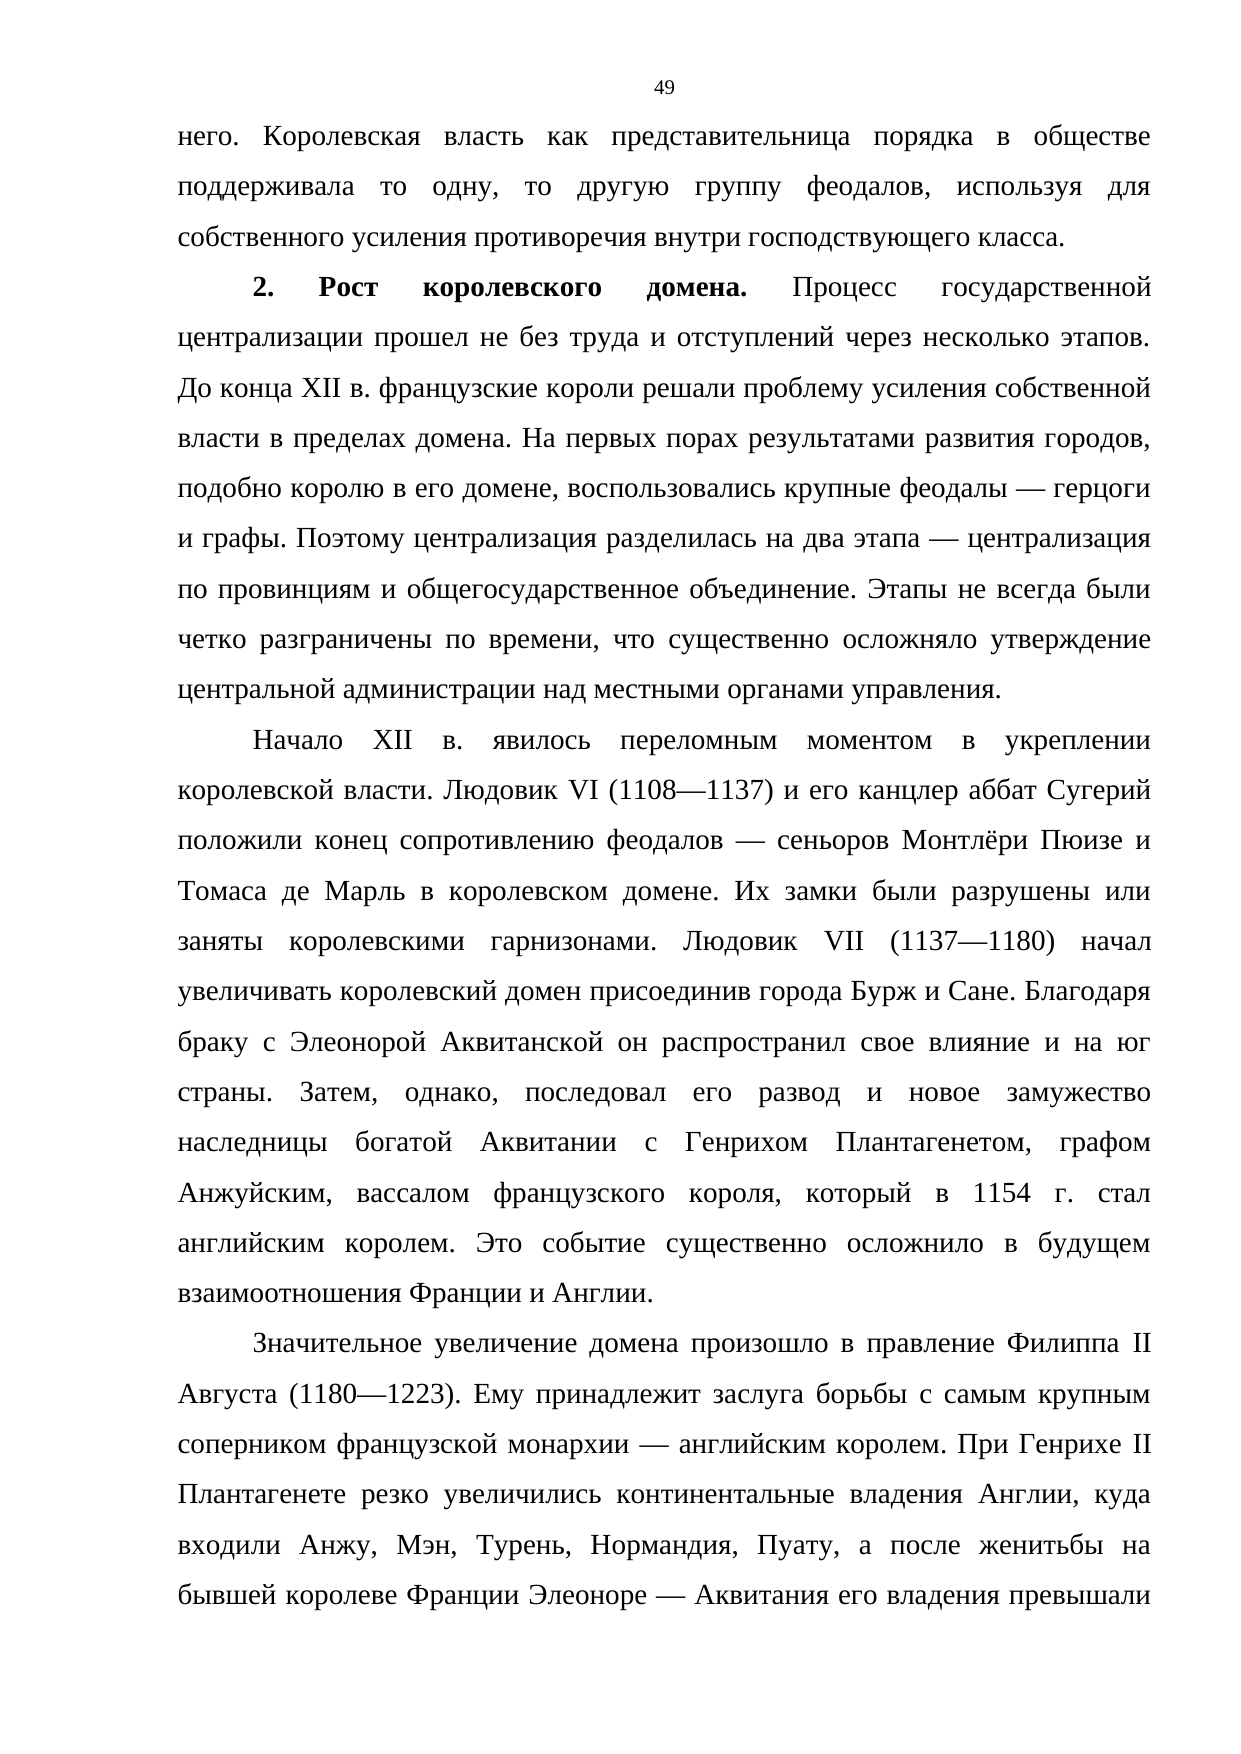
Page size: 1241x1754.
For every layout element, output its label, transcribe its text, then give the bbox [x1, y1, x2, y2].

text 2. Рост королевского домена. Процесс государственной централизации прошел не без труда и отступлений через несколько этапов. До конца XII в. французские короли решали проблему усиления собственной власти в пределах домена. На первых порах результатами развития городов, подобно королю в его домене, воспользовались крупные феодалы — герцоги и графы. Поэтому централизация разделилась на два этапа — централизация по провинциям и общегосударственное объединение. Этапы не всегда были четко разграничены по времени, что существенно осложняло утверждение центральной администрации над местными органами управления. [177, 269, 1152, 705]
text Начало XII в. явилось переломным моментом в укреплении королевской власти. Людовик VI (1108—1137) и его канцлер аббат Сугерий положили конец сопротивлению феодалов — сеньоров Монтлёри Пюизе и Томаса де Марль в королевском домене. Их замки были разрушены или заняты королевскими гарнизонами. Людовик VII (1137—1180) начал увеличивать королевский домен присоединив города Бурж и Сане. Благодаря браку с Элеонорой Аквитанской он распространил свое влияние и на юг страны. Затем, однако, последовал его развод и новое замужество наследницы богатой Аквитании с Генрихом Плантагенетом, графом Анжуйским, вассалом французского короля, который в . стал английским королем. Это событие существенно осложнило в будущем взаимоотношения Франции и Англии. [177, 722, 1152, 1309]
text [177, 118, 1152, 252]
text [177, 1326, 1152, 1611]
